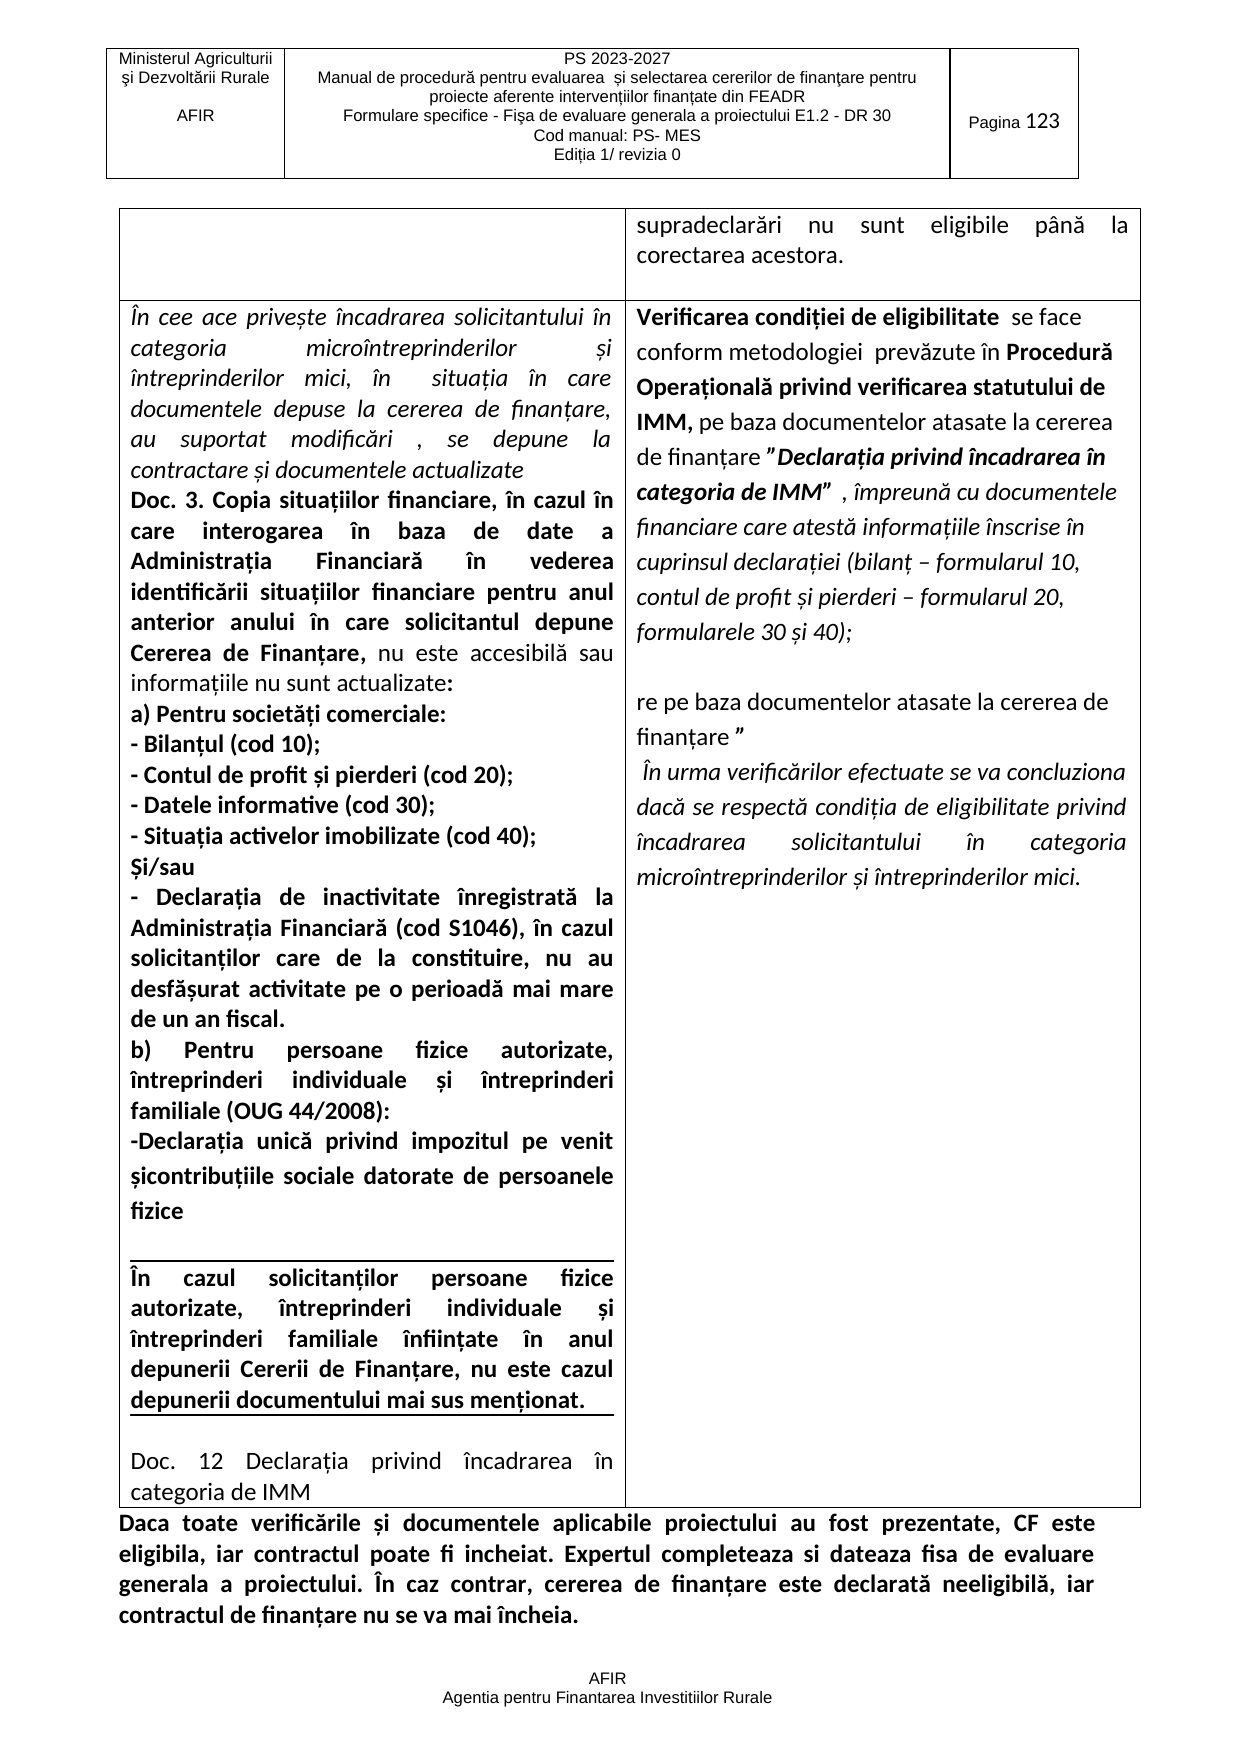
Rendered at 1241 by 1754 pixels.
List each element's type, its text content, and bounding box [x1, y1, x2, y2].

table_cell În cee ace privește încadrarea solicitantului în categoria microîntreprinderilor și întreprinderilor mici, în situația în care documentele depuse la cererea de finanțare, au suportat modificări , se depune la contractare și documentele actualizate Doc. 3. Copia situaţiilor financiare, în cazul în care interogarea în baza de date a Administraţia Financiară în vederea identificării situaţiilor financiare pentru anul anterior anului în care solicitantul depune Cererea de Finanțare, nu este accesibilă sau informațiile nu sunt actualizate: a) Pentru societăţi comerciale: - Bilanţul (cod 10); - Contul de profit şi pierderi (cod 20); - Datele informative (cod 30); - Situaţia activelor imobilizate (cod 40); Și/sau - Declaraţia de inactivitate înregistrată la Administraţia Financiară (cod S1046), în cazul solicitanţilor care de la constituire, nu au desfăşurat activitate pe o perioadă mai mare de un an fiscal. b) Pentru persoane fizice autorizate, întreprinderi individuale şi întreprinderi familiale (OUG 44/2008): -Declarația unică privind impozitul pe venit șicontribuțiile sociale datorate de persoanele fizice În cazul solicitanților persoane fizice autorizate, întreprinderi individuale şi întreprinderi familiale înființate în anul depunerii Cererii de Finanțare, nu este cazul depunerii documentului mai sus menționat. Doc. 12 Declarația privind încadrarea în categoria de IMM [120, 301, 625, 1507]
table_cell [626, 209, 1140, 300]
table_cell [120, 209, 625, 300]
text Daca toate verificările și documentele aplicabile proiectului au fost prezentate, CF este eligibila, iar contractul poate fi incheiat. Expertul completeaza si dateaza fisa de evaluare generala a proiectului. În caz contrar, cererea de finanțare este declarată neeligibilă, iar contractul de finanțare nu se va mai încheia. [118, 1508, 1096, 1630]
table_cell Verificarea condiției de eligibilitate se face conform metodologiei prevăzute în Procedură Operațională privind verificarea statutului de IMM, pe baza documentelor atasate la cererea de finanțare ”Declarația privind încadrarea în categoria de IMM” , împreună cu documentele financiare care atestă informațiile înscrise în cuprinsul declarației (bilanț – formularul 10, contul de profit și pierderi – formularul 20, formularele 30 și 40); re pe baza documentelor atasate la cererea de finanțare ” În urma verificărilor efectuate se va concluziona dacă se respectă condiția de eligibilitate privind încadrarea solicitantului în categoria microîntreprinderilor și întreprinderilor mici. [626, 301, 1140, 1507]
